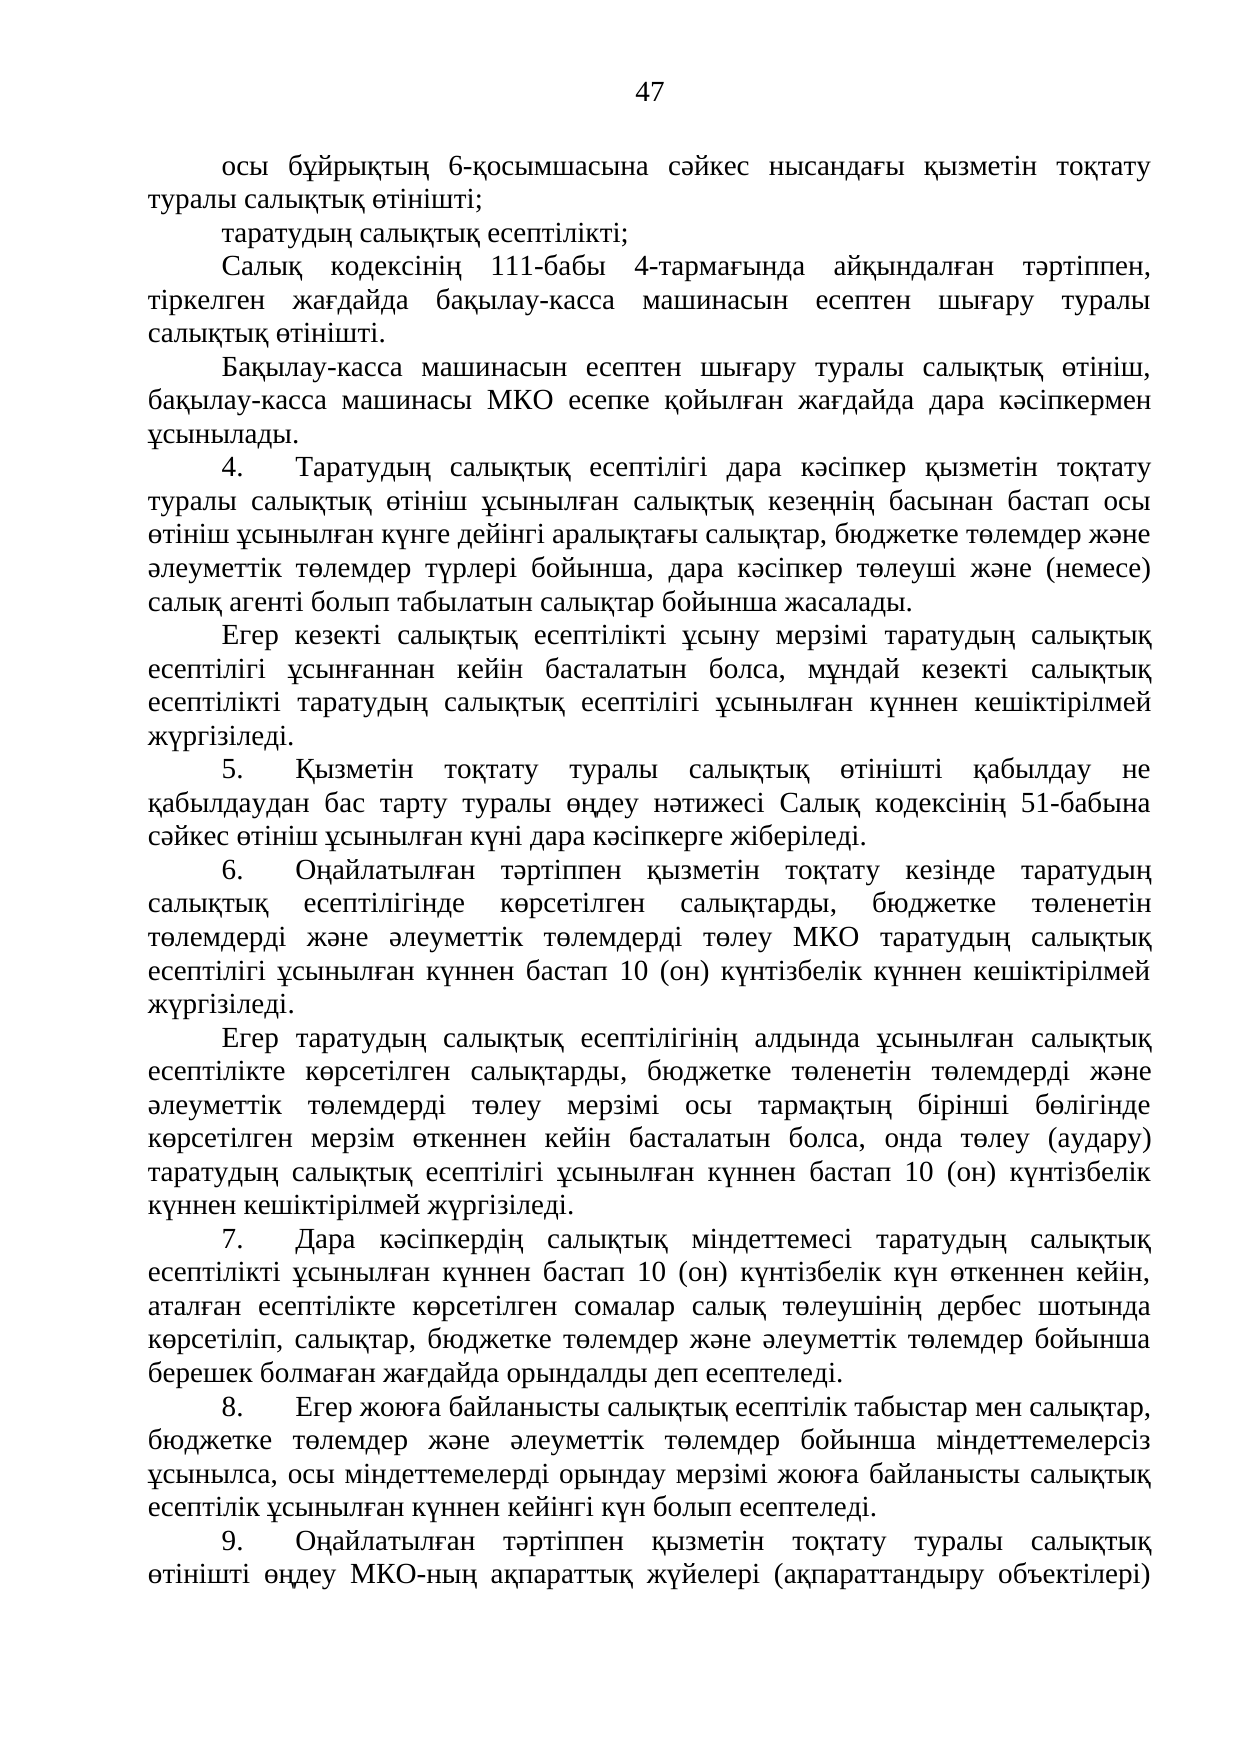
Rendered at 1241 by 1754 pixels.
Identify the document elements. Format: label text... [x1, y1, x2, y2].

list Дара кәсіпкердің салықтық міндеттемесі таратудың салықтық есептілікті ұсынылған күннен бастап 10 (он) күнтізбелік күн өткеннен кейін, аталған есептілікте көрсетілген сомалар салық төлеушінің дербес шотында көрсетіліп, салықтар, бюджетке төлемдер және әлеуметтік төлемдер бойынша берешек болмаған жағдайда орындалды деп есептеледі. [148, 1221, 1152, 1389]
text Егер кезекті салықтық есептілікті ұсыну мерзімі таратудың салықтық есептілігі ұсынғаннан кейін басталатын болса, мұндай кезекті салықтық есептілікті таратудың салықтық есептілігі ұсынылған күннен кешіктірілмей жүргізіледі. [148, 617, 1152, 751]
text Салық кодексінің 111-бабы 4-тармағында айқындалған тәртіппен, тіркелген жағдайда бақылау-касса машинасын есептен шығару туралы салықтық өтінішті. [148, 248, 1152, 349]
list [148, 1523, 1152, 1590]
list Таратудың салықтық есептілігі дара кәсіпкер қызметін тоқтату туралы салықтық өтініш ұсынылған салықтық кезеңнің басынан бастап осы өтініш ұсынылған күнге дейінгі аралықтағы салықтар, бюджетке төлемдер және әлеуметтік төлемдер түрлері бойынша, дара кәсіпкер төлеуші және (немесе) салық агенті болып табылатын салықтар бойынша жасалады. [148, 449, 1152, 617]
text Бақылау-касса машинасын есептен шығару туралы салықтық өтініш, бақылау-касса машинасы МКО есепке қойылған жағдайда дара кәсіпкермен ұсынылады. [148, 349, 1152, 449]
list Қызметін тоқтату туралы салықтық өтінішті қабылдау не қабылдаудан бас тарту туралы өңдеу нәтижесі Салық кодексінің 51-бабына сәйкес өтініш ұсынылған күні дара кәсіпкерге жіберіледі. [148, 751, 1152, 852]
list Егер жоюға байланысты салықтық есептілік табыстар мен салықтар, бюджетке төлемдер және әлеуметтік төлемдер бойынша міндеттемелерсіз ұсынылса, осы міндеттемелерді орындау мерзімі жоюға байланысты салықтық есептілік ұсынылған күннен кейінгі күн болып есептеледі. [148, 1389, 1152, 1523]
list Оңайлатылған тәртіппен қызметін тоқтату кезінде таратудың салықтық есептілігінде көрсетілген салықтарды, бюджетке төленетін төлемдерді және әлеуметтік төлемдерді төлеу МКО таратудың салықтық есептілігі ұсынылған күннен бастап 10 (он) күнтізбелік күннен кешіктірілмей жүргізіледі. [148, 852, 1152, 1020]
text Егер таратудың салықтық есептілігінің алдында ұсынылған салықтық есептілікте көрсетілген салықтарды, бюджетке төленетін төлемдерді және әлеуметтік төлемдерді төлеу мерзімі осы тармақтың бірінші бөлігінде көрсетілген мерзім өткеннен кейін басталатын болса, онда төлеу (аудару) таратудың салықтық есептілігі ұсынылған күннен бастап 10 (он) күнтізбелік күннен кешіктірілмей жүргізіледі. [148, 1020, 1152, 1221]
text осы бұйрықтың 6-қосымшасына сәйкес нысандағы қызметін тоқтату туралы салықтық өтінішті; [148, 148, 1152, 215]
text таратудың салықтық есептілікті; [148, 215, 1152, 248]
